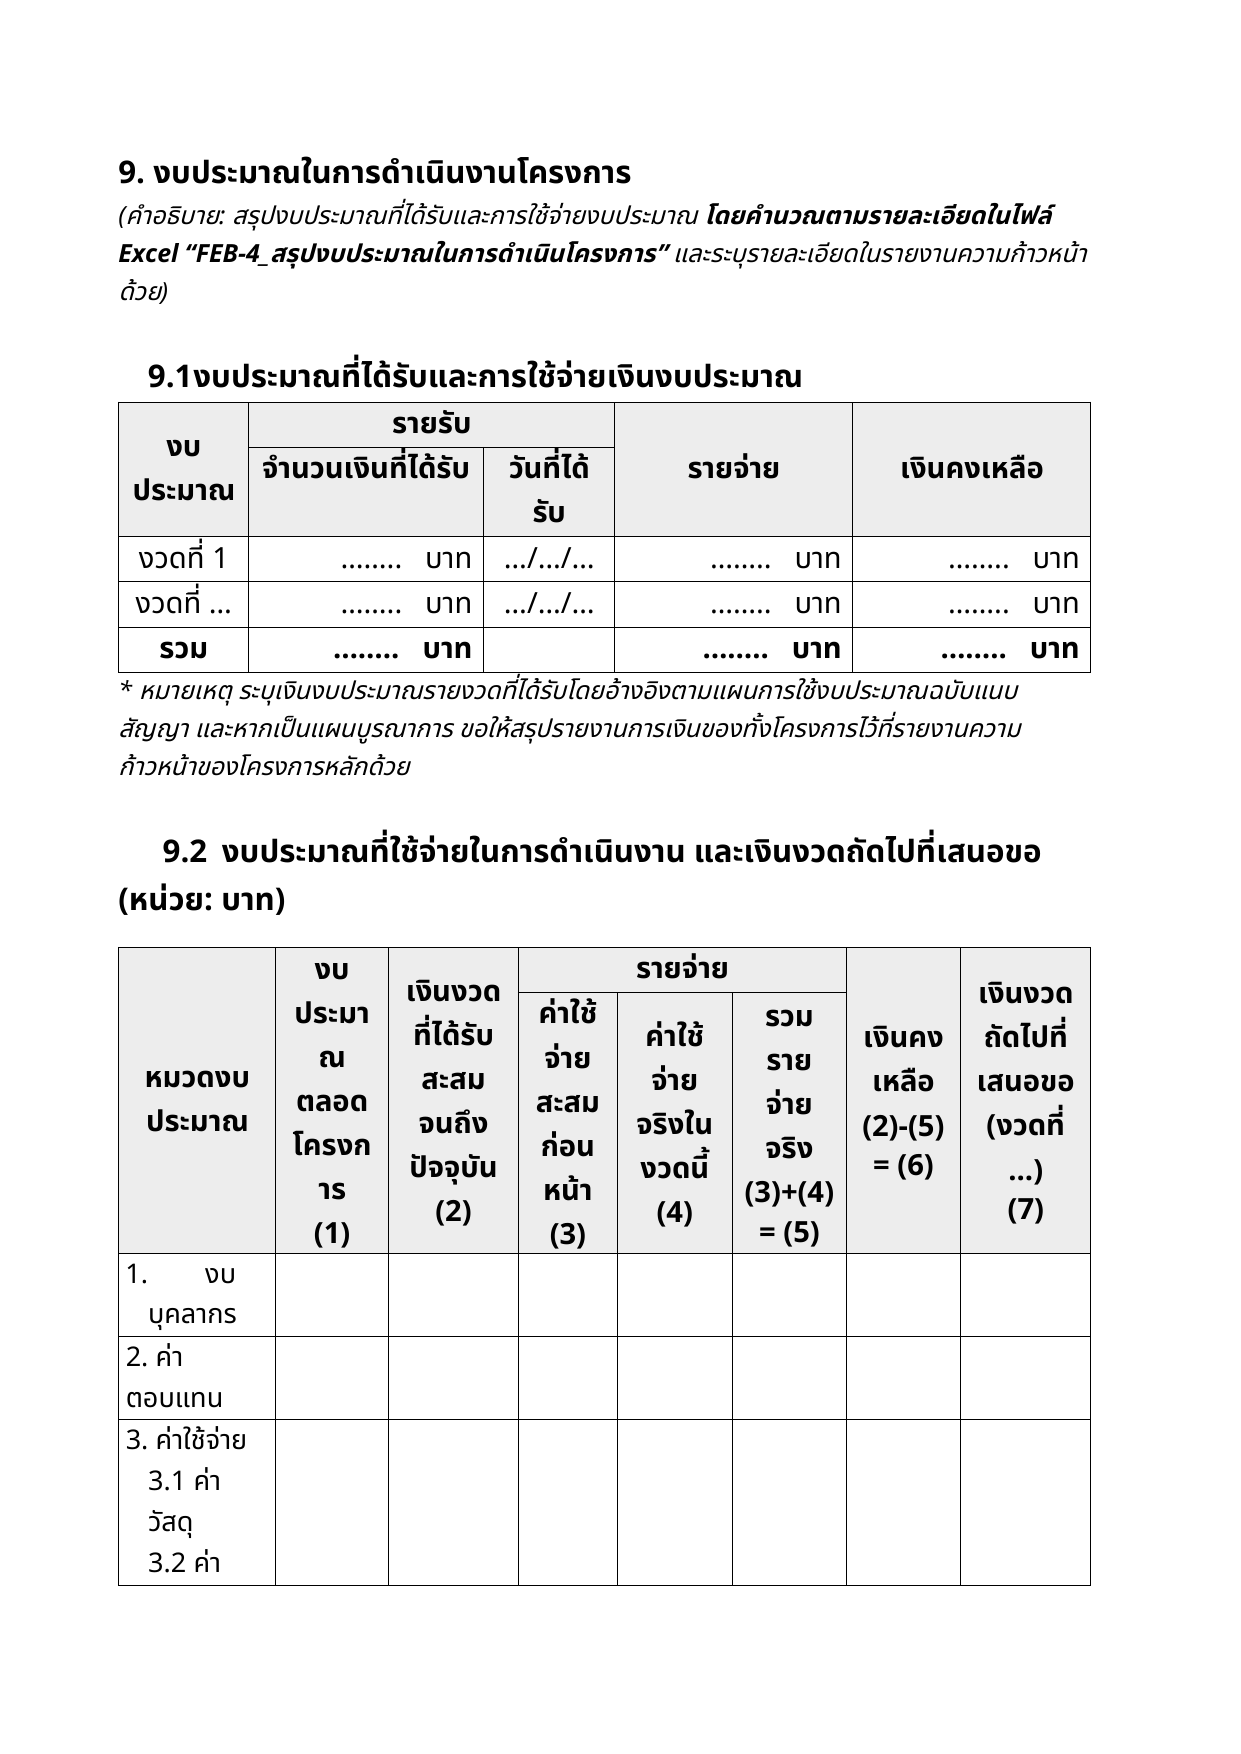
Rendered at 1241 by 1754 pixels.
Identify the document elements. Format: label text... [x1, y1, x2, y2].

text * หมายเหตุ ระบุเงินงบประมาณรายงวดที่ได้รับโดยอ้างอิงตามแผนการใช้งบประมาณฉบับแนบสัญญา และหากเป็นแผนบูรณาการ ขอให้สรุปรายงานการเงินของทั้งโครงการไว้ที่รายงานความก้าวหน้าของโครงการหลักด้วย [118, 673, 1090, 787]
table_cell [733, 1254, 846, 1336]
table_cell รวมรายจ่ายจริง (3)+(4) = (5) [733, 993, 846, 1253]
text 9. งบประมาณในการดำเนินงานโครงการ [118, 150, 1090, 197]
table_cell [618, 1254, 732, 1336]
table_header รายรับ [249, 403, 614, 447]
table_cell [276, 1420, 388, 1585]
table_cell ค่าใช้จ่ายจริงในงวดนี้ (4) [618, 993, 732, 1253]
table_cell งวดที่ 1 [119, 537, 248, 581]
table_cell [961, 1420, 1090, 1585]
table_header เงินคงเหลือ [853, 403, 1090, 536]
table_cell …….. บาท [615, 582, 852, 627]
table_header รายจ่าย [615, 403, 852, 536]
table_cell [119, 1420, 275, 1585]
text 9.1 งบประมาณที่ได้รับและการใช้จ่ายเงินงบประมาณ [118, 354, 1090, 402]
table_cell [618, 1420, 732, 1585]
table_cell ค่าใช้จ่ายสะสมก่อนหน้า (3) [519, 993, 617, 1253]
table_cell [961, 1254, 1090, 1336]
text (คำอธิบาย: สรุปงบประมาณที่ได้รับและการใช้จ่ายงบประมาณ โดยคำนวณตามรายละเอียดในไฟล์ Excel “FEB-4_สรุปงบประมาณในการดำเนินโครงการ” และระบุรายละเอียดในรายงานความก้าวหน้าด้วย) [118, 197, 1090, 312]
table_cell …/…/… [484, 537, 614, 581]
table_cell [961, 1337, 1090, 1419]
table_cell งบบุคลากร [119, 1254, 275, 1336]
table_cell [847, 1254, 960, 1336]
table_cell [519, 1337, 617, 1419]
table_cell [484, 628, 614, 672]
table_cell …….. บาท [615, 628, 852, 672]
table_header หมวดงบประมาณ [119, 948, 275, 1253]
table_header งบประมาณตลอดโครงการ (1) [276, 948, 388, 1253]
table_cell [389, 1337, 518, 1419]
table_cell วันที่ได้รับ [484, 448, 614, 536]
table_cell งวดที่ … [119, 582, 248, 627]
table_cell [733, 1420, 846, 1585]
text 9.2 งบประมาณที่ใช้จ่ายในการดำเนินงาน และเงินงวดถัดไปที่เสนอขอ (หน่วย: บาท) [118, 829, 1090, 924]
table_header เงินงวดที่ได้รับสะสมจนถึงปัจจุบัน (2) [389, 948, 518, 1253]
table_cell …/…/… [484, 582, 614, 627]
table_cell 2. ค่าตอบแทน [119, 1337, 275, 1419]
table_cell [389, 1420, 518, 1585]
table_cell [519, 1254, 617, 1336]
table_cell จำนวนเงินที่ได้รับ [249, 448, 483, 536]
table_cell …….. บาท [853, 628, 1090, 672]
table_header เงินคงเหลือ (2)-(5) = (6) [847, 948, 960, 1253]
table_cell [618, 1337, 732, 1419]
table_cell [276, 1254, 388, 1336]
table_cell [389, 1254, 518, 1336]
table_cell …….. บาท [249, 537, 483, 581]
table_header งบประมาณ [119, 403, 248, 536]
table_cell …….. บาท [615, 537, 852, 581]
table_cell [847, 1420, 960, 1585]
table_cell [733, 1337, 846, 1419]
table_cell …….. บาท [249, 628, 483, 672]
table_cell …….. บาท [249, 582, 483, 627]
table_cell [847, 1337, 960, 1419]
table_cell [519, 1420, 617, 1585]
table_header เงินงวดถัดไปที่เสนอขอ (งวดที่ ...) (7) [961, 948, 1090, 1253]
table_header รายจ่าย [519, 948, 846, 992]
table_cell [276, 1337, 388, 1419]
table_cell รวม [119, 628, 248, 672]
table_cell …….. บาท [853, 537, 1090, 581]
table_cell …….. บาท [853, 582, 1090, 627]
